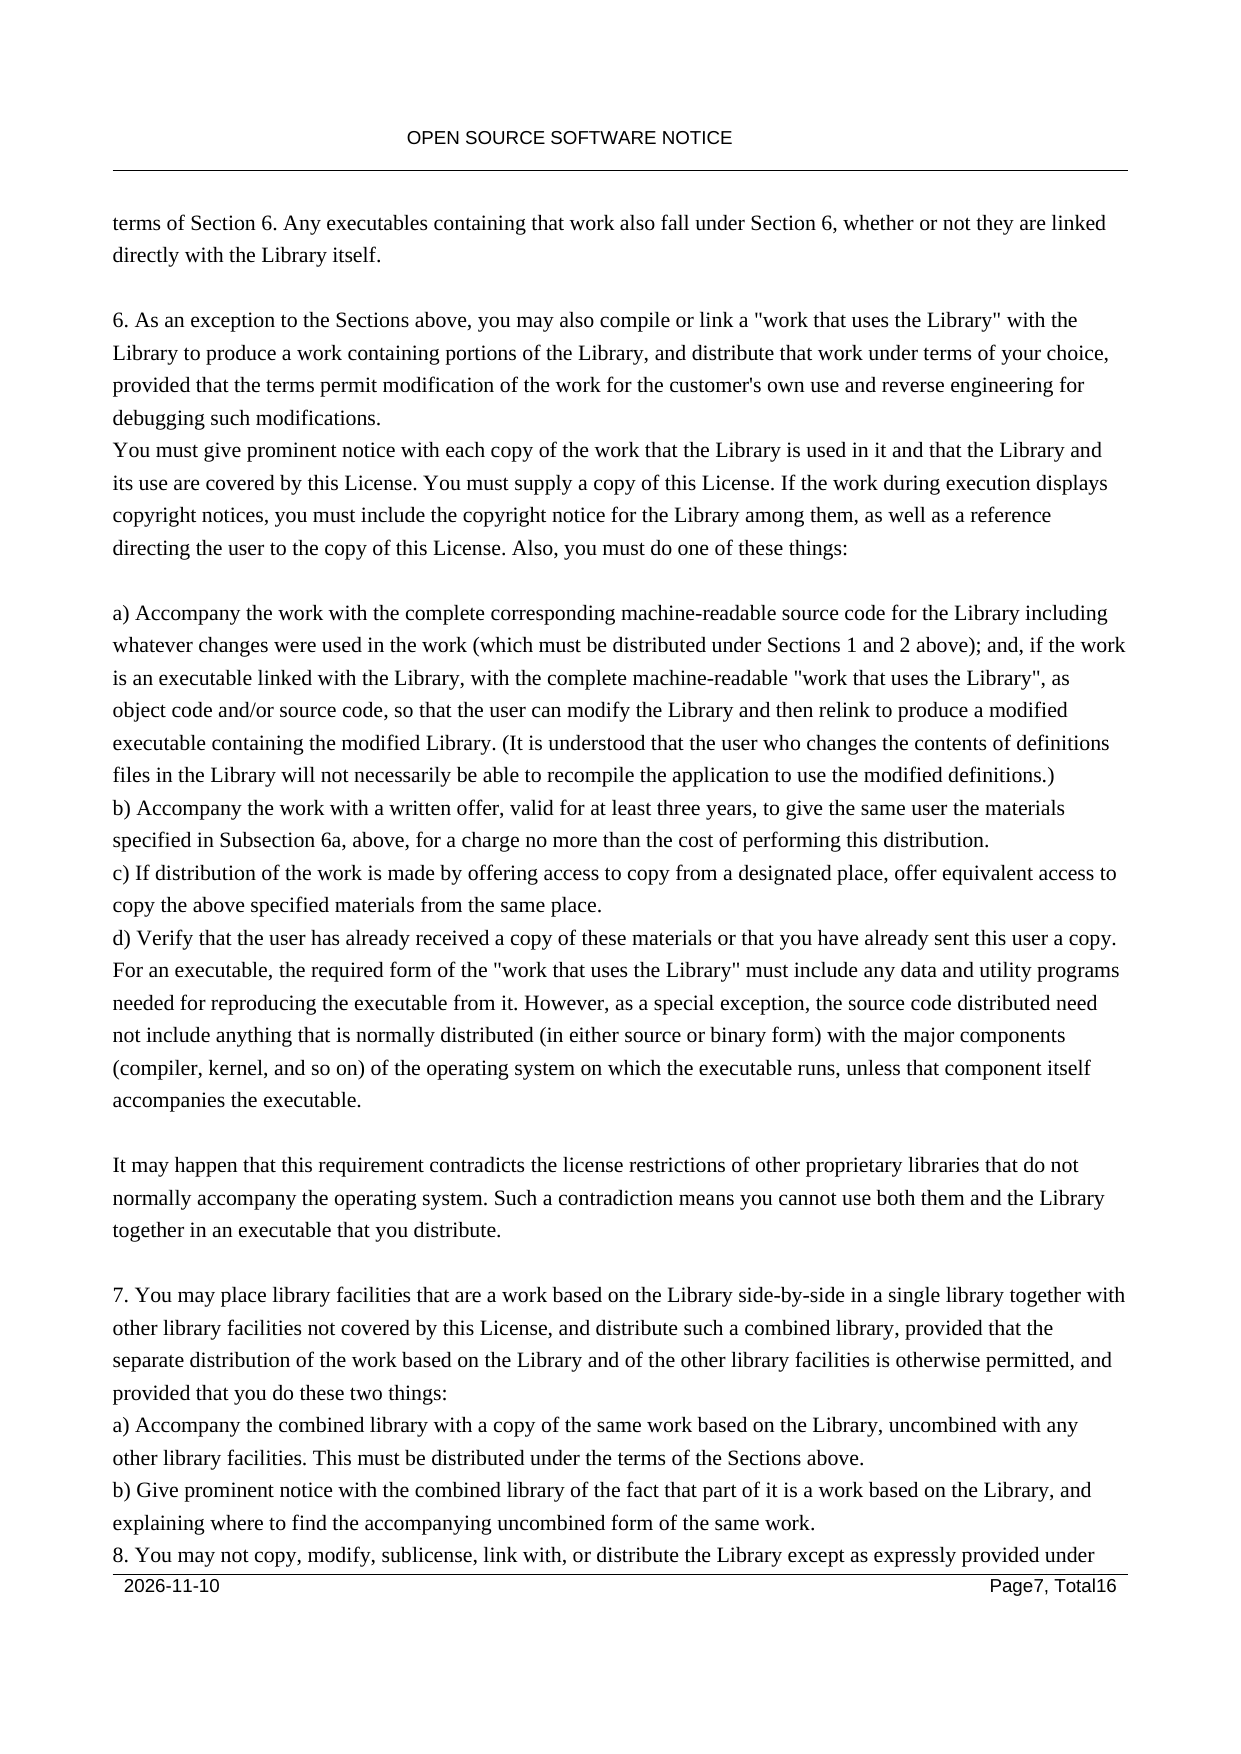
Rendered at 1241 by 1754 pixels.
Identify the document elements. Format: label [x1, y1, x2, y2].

text [112, 206, 1128, 1571]
